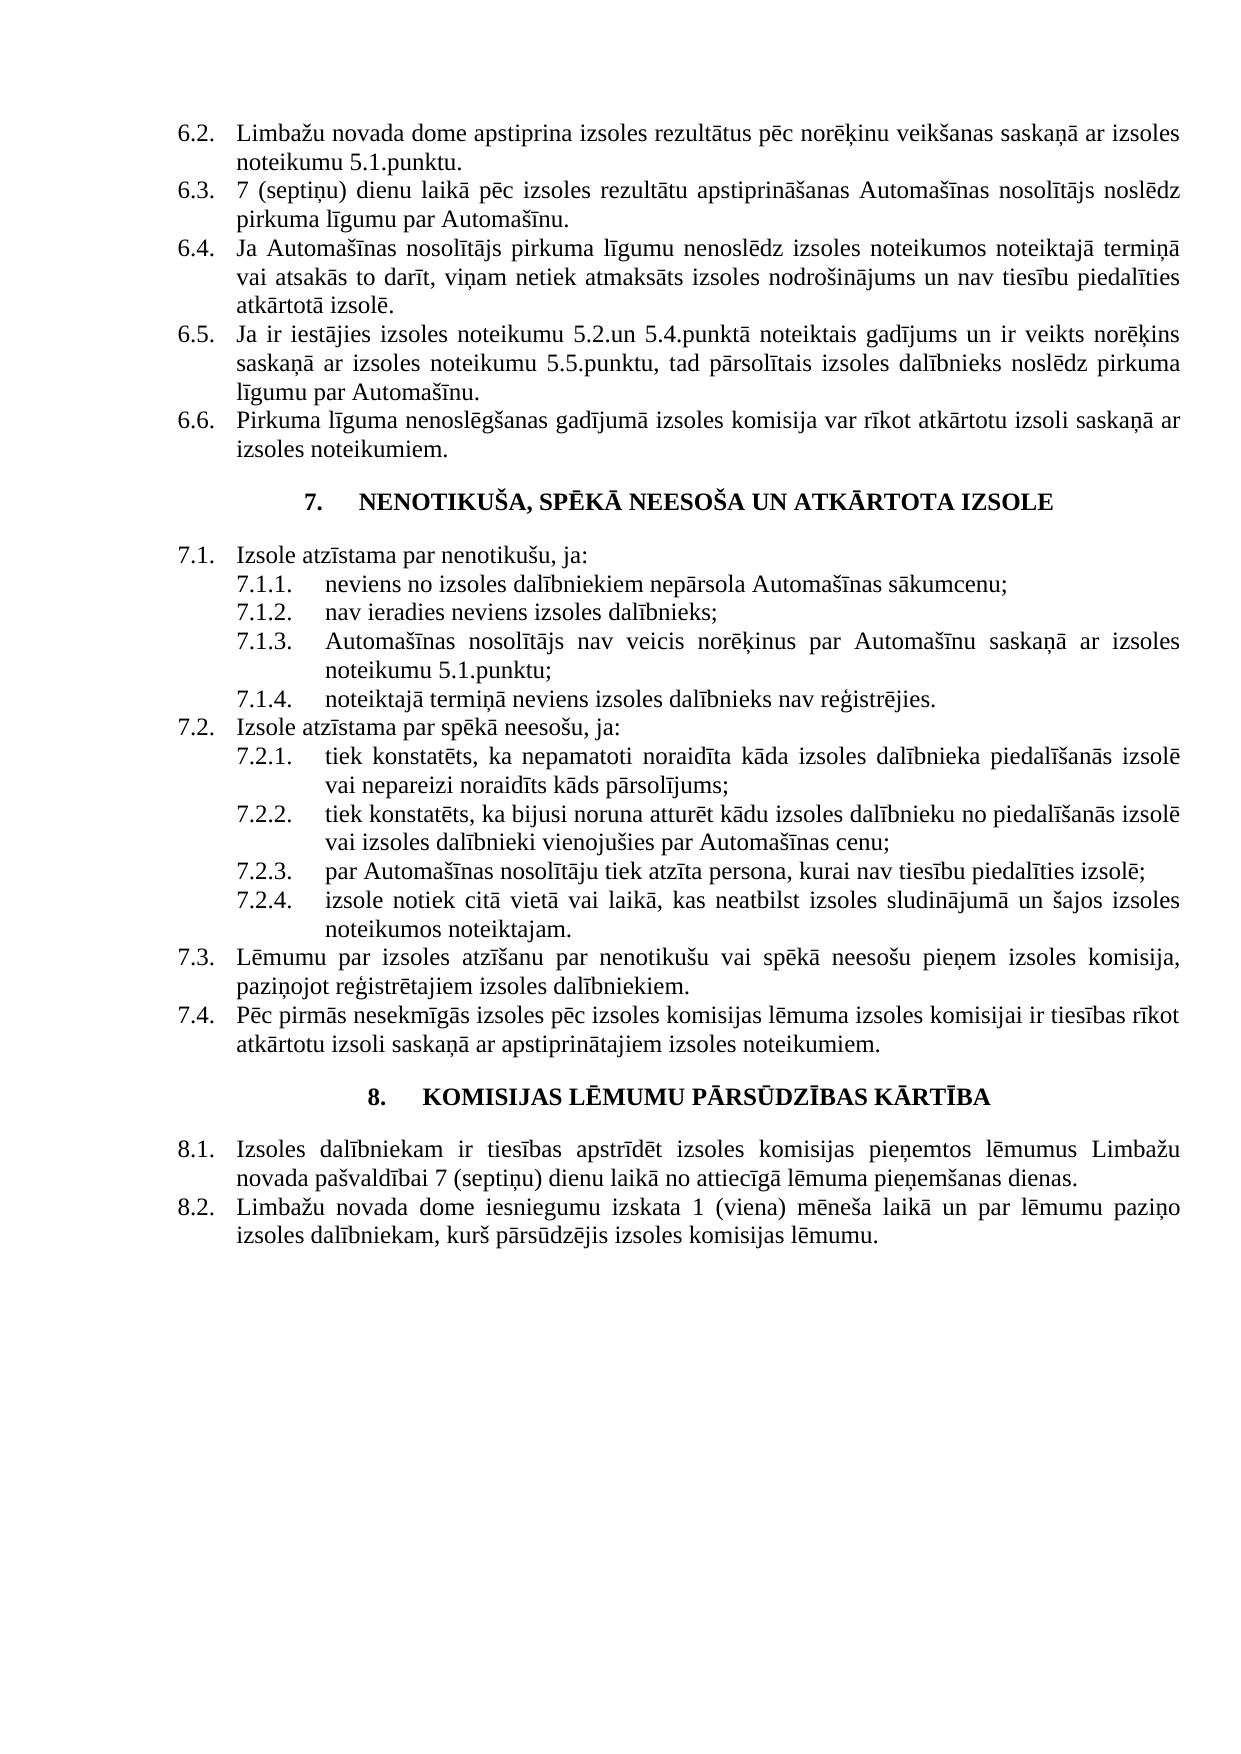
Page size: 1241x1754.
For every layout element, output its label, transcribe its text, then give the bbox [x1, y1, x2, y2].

list Limbažu novada dome iesniegumu izskata 1 (viena) mēneša laikā un par lēmumu paziņo izsoles dalībniekam, kurš pārsūdzējis izsoles komisijas lēmumu. [177, 1192, 1181, 1249]
list par Automašīnas nosolītāju tiek atzīta persona, kurai nav tiesību piedalīties izsolē; [236, 856, 1181, 885]
list izsole notiek citā vietā vai laikā, kas neatbilst izsoles sludinājumā un šajos izsoles noteikumos noteiktajam. [236, 885, 1181, 942]
list nav ieradies neviens izsoles dalībnieks; [236, 597, 1181, 626]
list Pēc pirmās nesekmīgās izsoles pēc izsoles komisijas lēmuma izsoles komisijai ir tiesības rīkot atkārtotu izsoli saskaņā ar apstiprinātajiem izsoles noteikumiem. [177, 1000, 1181, 1057]
list Izsole atzīstama par nenotikušu, ja: [177, 540, 1181, 569]
list 7 (septiņu) dienu laikā pēc izsoles rezultātu apstiprināšanas Automašīnas nosolītājs noslēdz pirkuma līgumu par Automašīnu. [177, 176, 1181, 233]
list Izsole atzīstama par spēkā neesošu, ja: [177, 712, 1181, 741]
list Nenotikuša, spēkā neesoša un atkārtota izsole [177, 487, 1181, 516]
list Ja Automašīnas nosolītājs pirkuma līgumu nenoslēdz izsoles noteikumos noteiktajā termiņā vai atsakās to darīt, viņam netiek atmaksāts izsoles nodrošinājums un nav tiesību piedalīties atkārtotā izsolē. [177, 233, 1181, 319]
list Komisijas lēmumu pārsūdzības kārtība [177, 1082, 1181, 1110]
list Lēmumu par izsoles atzīšanu par nenotikušu vai spēkā neesošu pieņem izsoles komisija, paziņojot reģistrētajiem izsoles dalībniekiem. [177, 942, 1181, 1000]
list Izsoles dalībniekam ir tiesības apstrīdēt izsoles komisijas pieņemtos lēmumus Limbažu novada pašvaldībai 7 (septiņu) dienu laikā no attiecīgā lēmuma pieņemšanas dienas. [177, 1134, 1181, 1192]
list tiek konstatēts, ka bijusi noruna atturēt kādu izsoles dalībnieku no piedalīšanās izsolē vai izsoles dalībnieki vienojušies par Automašīnas cenu; [236, 799, 1181, 856]
list tiek konstatēts, ka nepamatoti noraidīta kāda izsoles dalībnieka piedalīšanās izsolē vai nepareizi noraidīts kāds pārsolījums; [236, 741, 1181, 799]
list Ja ir iestājies izsoles noteikumu 5.2.un 5.4.punktā noteiktais gadījums un ir veikts norēķins saskaņā ar izsoles noteikumu 5.5.punktu, tad pārsolītais izsoles dalībnieks noslēdz pirkuma līgumu par Automašīnu. [177, 319, 1181, 406]
list Automašīnas nosolītājs nav veicis norēķinus par Automašīnu saskaņā ar izsoles noteikumu 5.1.punktu; [236, 626, 1181, 684]
list noteiktajā termiņā neviens izsoles dalībnieks nav reģistrējies. [236, 684, 1181, 712]
list Limbažu novada dome apstiprina izsoles rezultātus pēc norēķinu veikšanas saskaņā ar izsoles noteikumu 5.1.punktu. [177, 118, 1181, 176]
list neviens no izsoles dalībniekiem nepārsola Automašīnas sākumcenu; [236, 569, 1181, 597]
list Pirkuma līguma nenoslēgšanas gadījumā izsoles komisija var rīkot atkārtotu izsoli saskaņā ar izsoles noteikumiem. [177, 406, 1181, 463]
